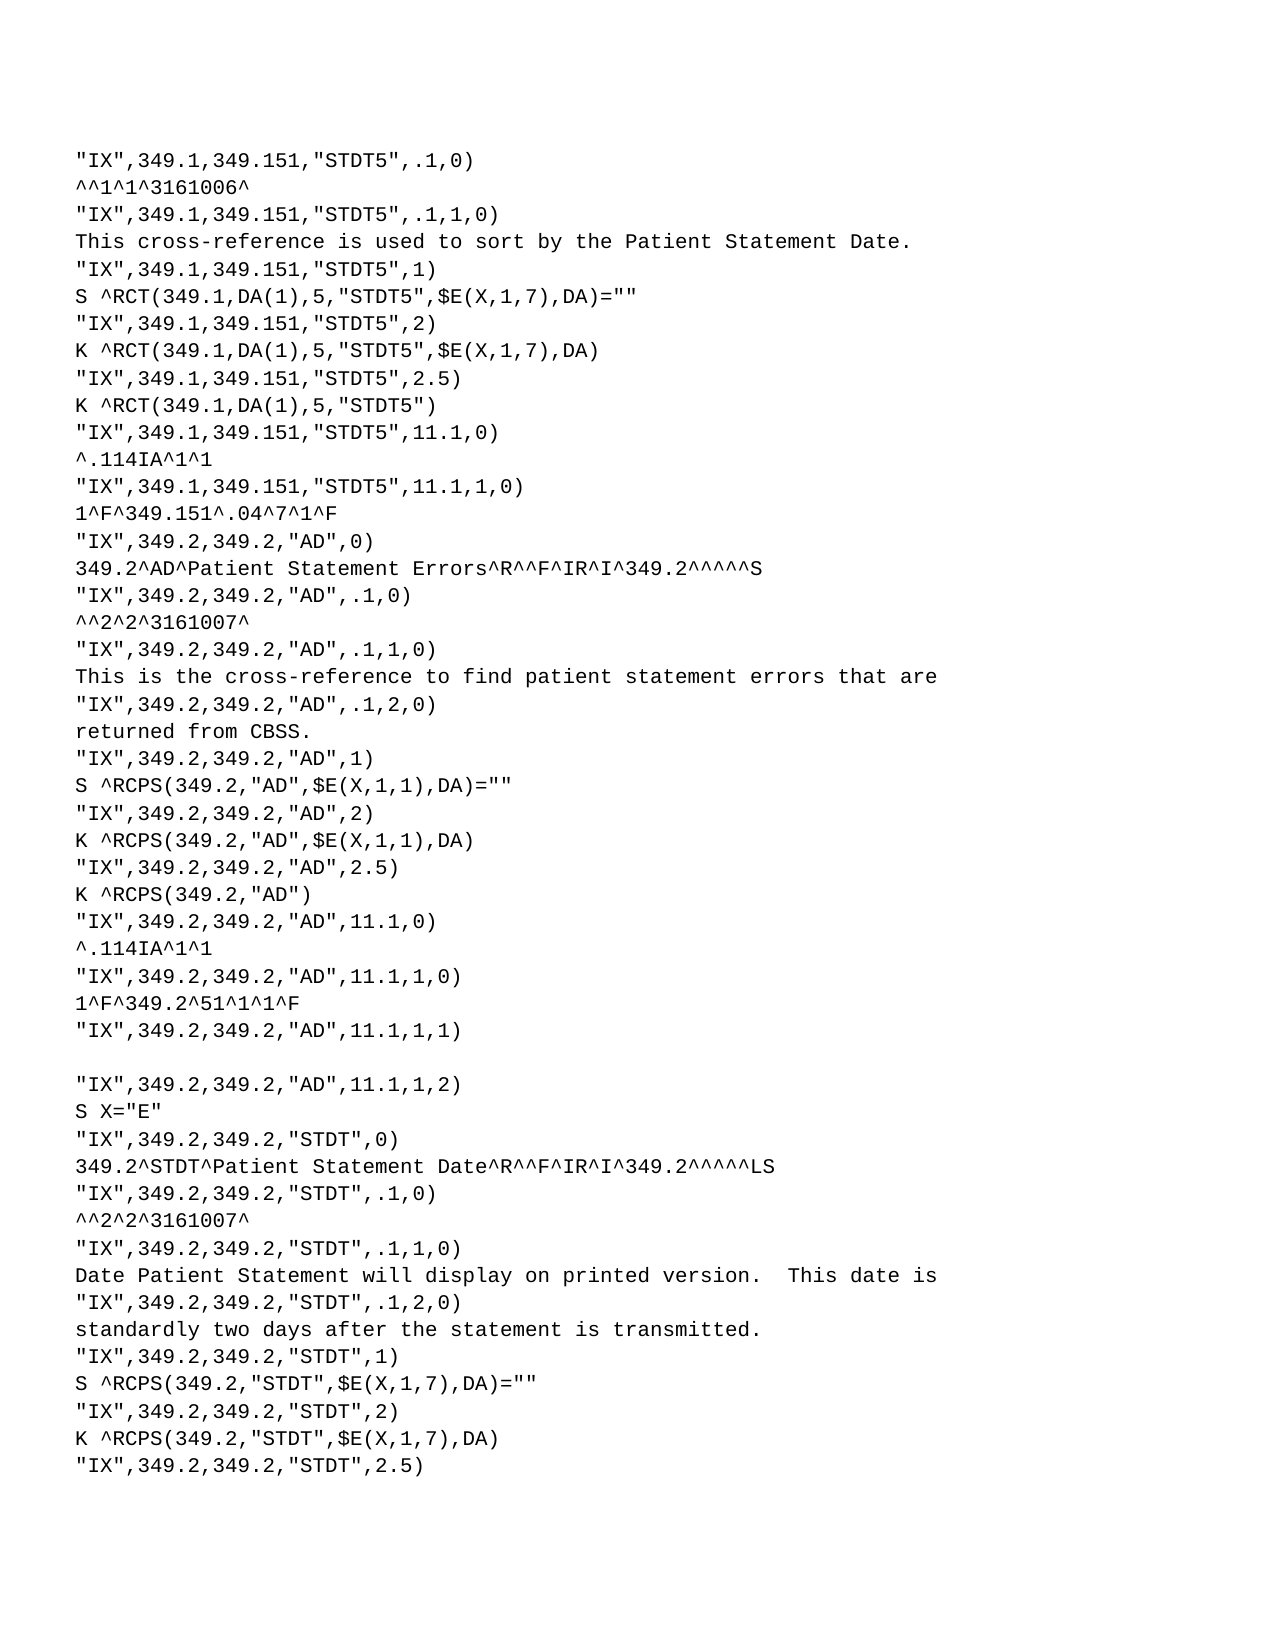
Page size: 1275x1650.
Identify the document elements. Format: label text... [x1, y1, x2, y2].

text "IX",349.2,349.2,"STDT",.1,2,0) [75, 1292, 1200, 1316]
text ^.114IA^1^1 [75, 938, 1200, 962]
text "IX",349.2,349.2,"AD",0) [75, 531, 1200, 554]
text ^^1^1^3161006^ [75, 177, 1200, 201]
text "IX",349.2,349.2,"AD",.1,0) [75, 585, 1200, 609]
text 1^F^349.151^.04^7^1^F [75, 503, 1200, 527]
text "IX",349.2,349.2,"AD",.1,1,0) [75, 639, 1200, 663]
text ^.114IA^1^1 [75, 449, 1200, 473]
text Date Patient Statement will display on printed version. This date is [75, 1265, 1200, 1288]
text "IX",349.2,349.2,"AD",.1,2,0) [75, 694, 1200, 717]
text S X="E" [75, 1102, 1200, 1125]
text ^^2^2^3161007^ [75, 612, 1200, 636]
text "IX",349.1,349.151,"STDT5",2) [75, 313, 1200, 337]
text K ^RCPS(349.2,"STDT",$E(X,1,7),DA) [75, 1428, 1200, 1451]
text "IX",349.2,349.2,"AD",11.1,0) [75, 911, 1200, 935]
text ^^2^2^3161007^ [75, 1210, 1200, 1234]
text "IX",349.2,349.2,"STDT",.1,0) [75, 1183, 1200, 1207]
text K ^RCPS(349.2,"AD") [75, 884, 1200, 908]
text "IX",349.1,349.151,"STDT5",2.5) [75, 367, 1200, 391]
text This is the cross-reference to find patient statement errors that are [75, 667, 1200, 690]
text S ^RCPS(349.2,"AD",$E(X,1,1),DA)="" [75, 775, 1200, 799]
text "IX",349.2,349.2,"AD",11.1,1,2) [75, 1074, 1200, 1098]
text "IX",349.2,349.2,"STDT",2) [75, 1401, 1200, 1424]
text "IX",349.2,349.2,"STDT",1) [75, 1346, 1200, 1370]
text K ^RCT(349.1,DA(1),5,"STDT5") [75, 395, 1200, 418]
text "IX",349.2,349.2,"AD",1) [75, 748, 1200, 772]
text 349.2^AD^Patient Statement Errors^R^^F^IR^I^349.2^^^^^S [75, 558, 1200, 581]
text "IX",349.1,349.151,"STDT5",.1,0) [75, 150, 1200, 174]
text "IX",349.2,349.2,"AD",2.5) [75, 857, 1200, 881]
text "IX",349.1,349.151,"STDT5",1) [75, 259, 1200, 282]
text K ^RCT(349.1,DA(1),5,"STDT5",$E(X,1,7),DA) [75, 340, 1200, 364]
text "IX",349.2,349.2,"STDT",.1,1,0) [75, 1237, 1200, 1261]
text S ^RCT(349.1,DA(1),5,"STDT5",$E(X,1,7),DA)="" [75, 286, 1200, 309]
text returned from CBSS. [75, 721, 1200, 744]
text 349.2^STDT^Patient Statement Date^R^^F^IR^I^349.2^^^^^LS [75, 1156, 1200, 1179]
text "IX",349.2,349.2,"STDT",0) [75, 1129, 1200, 1152]
text K ^RCPS(349.2,"AD",$E(X,1,1),DA) [75, 830, 1200, 853]
text "IX",349.1,349.151,"STDT5",.1,1,0) [75, 204, 1200, 228]
text "IX",349.2,349.2,"AD",11.1,1,0) [75, 966, 1200, 989]
text "IX",349.2,349.2,"AD",11.1,1,1) [75, 1020, 1200, 1044]
text This cross-reference is used to sort by the Patient Statement Date. [75, 232, 1200, 255]
text "IX",349.2,349.2,"STDT",2.5) [75, 1455, 1200, 1479]
text standardly two days after the statement is transmitted. [75, 1319, 1200, 1343]
text S ^RCPS(349.2,"STDT",$E(X,1,7),DA)="" [75, 1373, 1200, 1397]
text "IX",349.1,349.151,"STDT5",11.1,1,0) [75, 476, 1200, 500]
text "IX",349.2,349.2,"AD",2) [75, 802, 1200, 826]
text "IX",349.1,349.151,"STDT5",11.1,0) [75, 422, 1200, 446]
text 1^F^349.2^51^1^1^F [75, 993, 1200, 1016]
